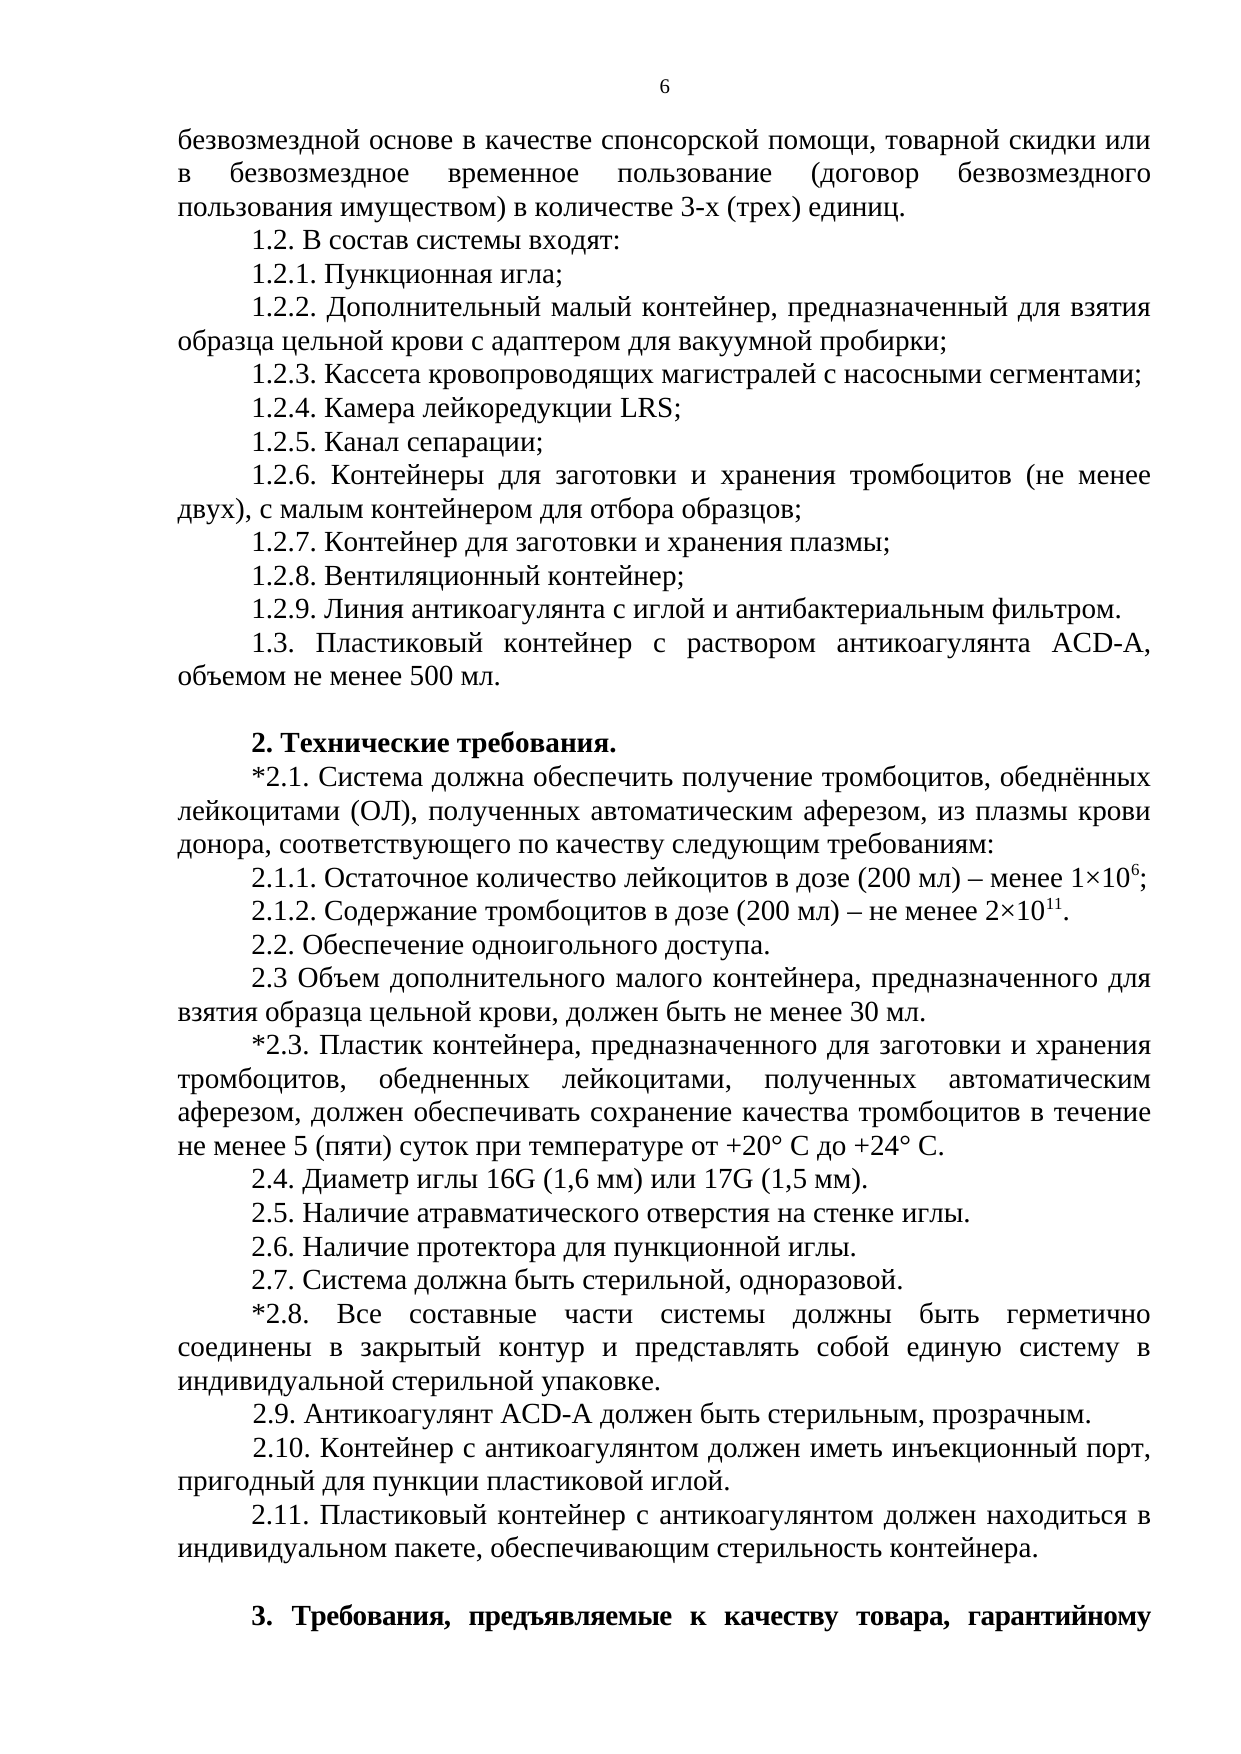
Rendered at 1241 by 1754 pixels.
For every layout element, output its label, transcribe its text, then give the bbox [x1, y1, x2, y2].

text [177, 122, 1152, 222]
text 1.2. В состав системы входят: [177, 222, 1152, 256]
text *2.3. Пластик контейнера, предназначенного для заготовки и хранения тромбоцитов, обедненных лейкоцитами, полученных автоматическим аферезом, должен обеспечивать сохранение качества тромбоцитов в течение не менее 5 (пяти) суток при температуре от +20° С до +24° С. [177, 1027, 1152, 1162]
text *2.1. Система должна обеспечить получение тромбоцитов, обеднённых лейкоцитами (ОЛ), полученных автоматическим аферезом, из плазмы крови донора, соответствующего по качеству следующим требованиям: [177, 759, 1152, 860]
text 1.2.1. Пункционная игла; [177, 256, 1152, 289]
text 2.7. Система должна быть стерильной, одноразовой. [177, 1262, 1152, 1296]
text 1.2.5. Канал сепарации; [177, 424, 1152, 457]
text 1.2.3. Кассета кровопроводящих магистралей с насосными сегментами; [177, 357, 1152, 390]
text 2.1.2. Содержание тромбоцитов в дозе (200 мл) – не менее 2×1011. [177, 893, 1152, 927]
text 2.2. Обеспечение одноигольного доступа. [177, 927, 1152, 960]
text 1.2.8. Вентиляционный контейнер; [177, 558, 1152, 591]
text 2.3 Объем дополнительного малого контейнера, предназначенного для взятия образца цельной крови, должен быть не менее 30 мл. [177, 960, 1152, 1027]
text 2.9. Антикоагулянт ACD-A должен быть стерильным, прозрачным. [177, 1396, 1152, 1430]
text 1.2.4. Камера лейкоредукции LRS; [177, 390, 1152, 424]
text 1.2.2. Дополнительный малый контейнер, предназначенный для взятия образца цельной крови с адаптером для вакуумной пробирки; [177, 289, 1152, 357]
text 2.6. Наличие протектора для пункционной иглы. [177, 1229, 1152, 1262]
text 2.4. Диаметр иглы 16G (1,6 мм) или 17G (1,5 мм). [177, 1162, 1152, 1195]
text 2.10. Контейнер с антикоагулянтом должен иметь инъекционный порт, пригодный для пункции пластиковой иглой. [177, 1430, 1152, 1497]
text 2. Технические требования. [177, 726, 1152, 759]
text 1.2.9. Линия антикоагулянта с иглой и антибактериальным фильтром. [177, 591, 1152, 625]
text 1.2.7. Контейнер для заготовки и хранения плазмы; [177, 524, 1152, 558]
text 2.5. Наличие атравматического отверстия на стенке иглы. [177, 1195, 1152, 1229]
text 1.3. Пластиковый контейнер с раствором антикоагулянта ACD-A, объемом не менее 500 мл. [177, 625, 1152, 692]
text 1.2.6. Контейнеры для заготовки и хранения тромбоцитов (не менее двух), с малым контейнером для отбора образцов; [177, 457, 1152, 524]
text 2.11. Пластиковый контейнер с антикоагулянтом должен находиться в индивидуальном пакете, обеспечивающим стерильность контейнера. [177, 1497, 1152, 1564]
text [177, 1598, 1152, 1631]
text 2.1.1. Остаточное количество лейкоцитов в дозе (200 мл) – менее 1×106; [177, 860, 1152, 893]
text *2.8. Все составные части системы должны быть герметично соединены в закрытый контур и представлять собой единую систему в индивидуальной стерильной упаковке. [177, 1296, 1152, 1396]
